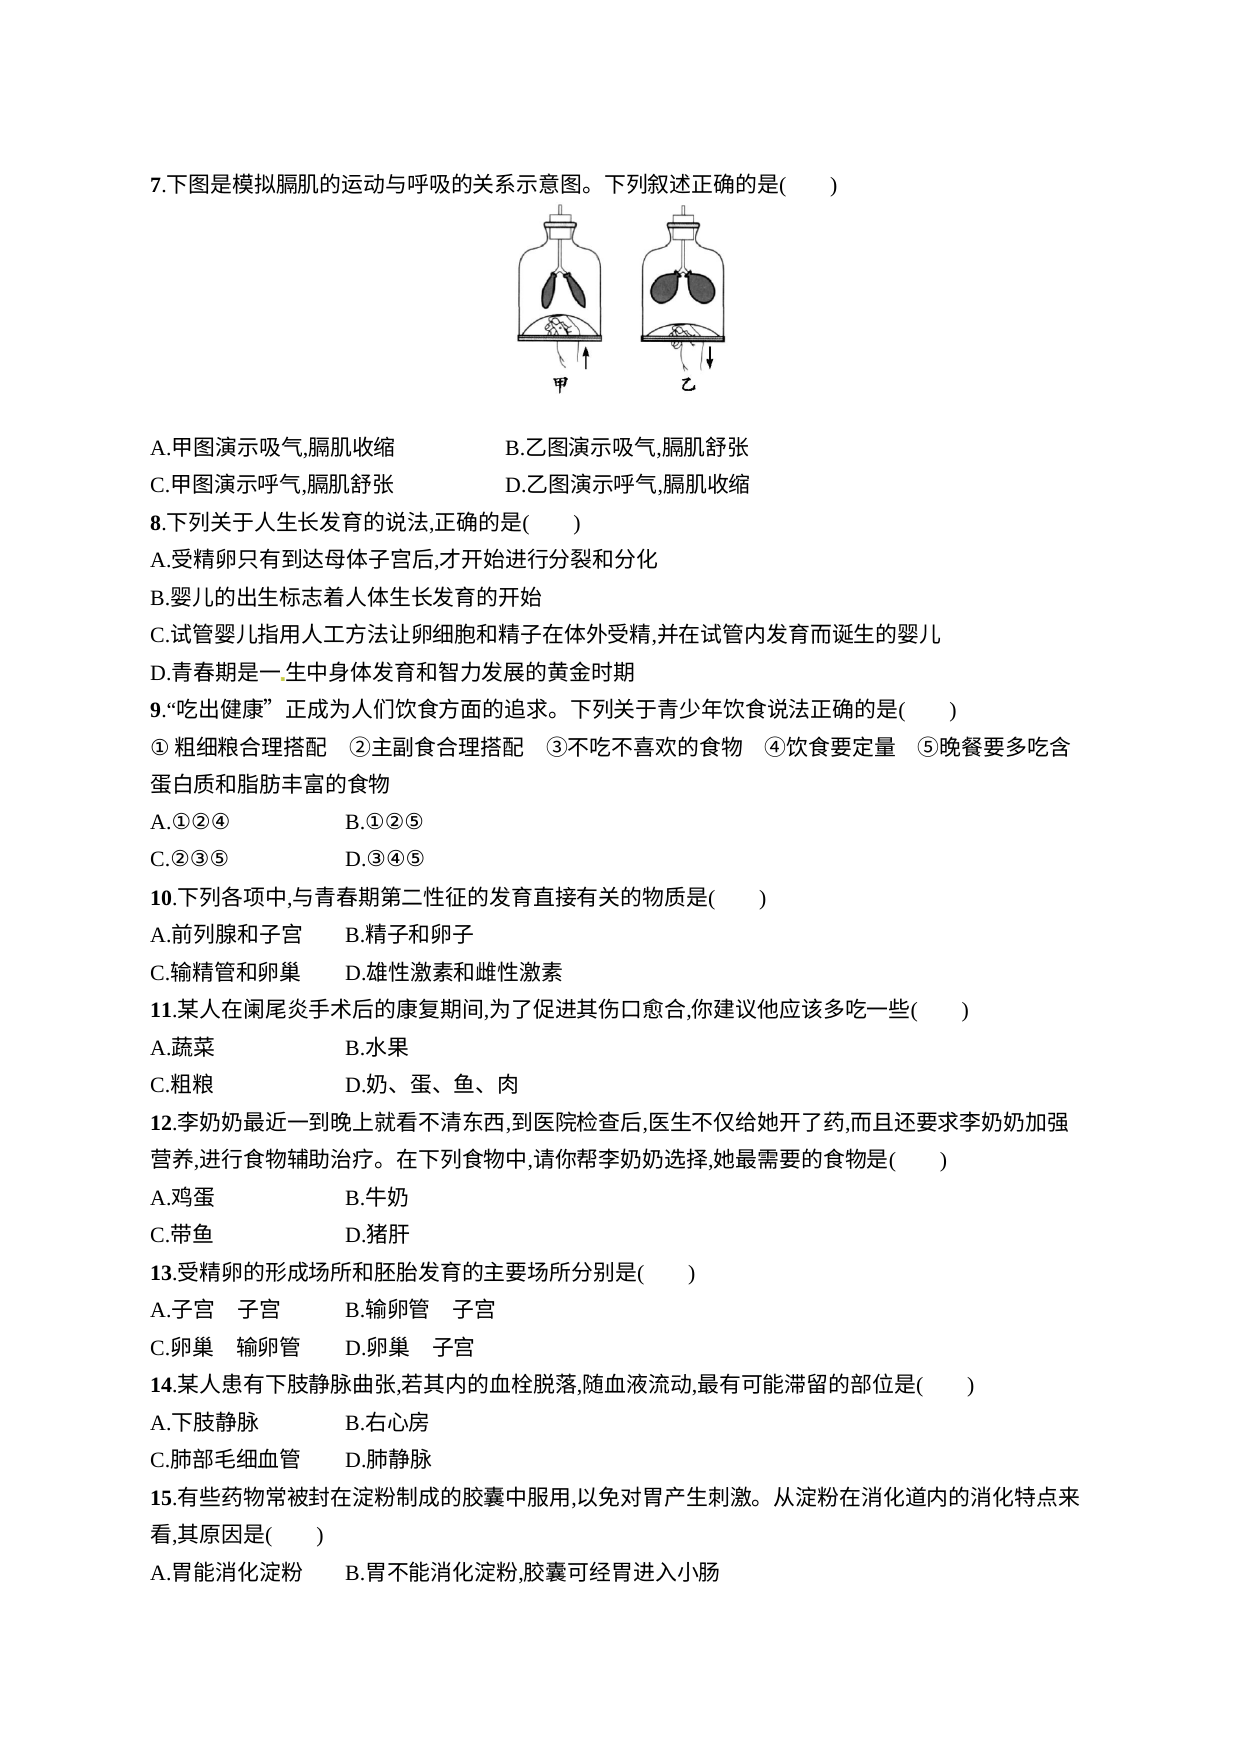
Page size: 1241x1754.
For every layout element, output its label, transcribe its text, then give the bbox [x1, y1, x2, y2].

picture [511, 202, 729, 394]
text C.带鱼 D.猪肝 [150, 1214, 1090, 1252]
text D.青春期是一生中身体发育和智力发展的黄金时期 [150, 652, 1090, 689]
text A.子宫 子宫 B.输卵管 子宫 [150, 1289, 1090, 1327]
text 9.“吃出健康”正成为人们饮食方面的追求。下列关于青少年饮食说法正确的是( ) [150, 689, 1090, 727]
text ①粗细粮合理搭配 ②主副食合理搭配 ③不吃不喜欢的食物 ④饮食要定量 ⑤晚餐要多吃含蛋白质和脂肪丰富的食物 [150, 727, 1090, 802]
text C.肺部毛细血管 D.肺静脉 [150, 1439, 1090, 1477]
text C.甲图演示呼气,膈肌舒张 D.乙图演示呼气,膈肌收缩 [150, 464, 1090, 502]
text B.婴儿的出生标志着人体生长发育的开始 [150, 577, 1090, 614]
text C.粗粮 D.奶、蛋、鱼、肉 [150, 1064, 1090, 1102]
text A.下肢静脉 B.右心房 [150, 1402, 1090, 1439]
text 10.下列各项中,与青春期第二性征的发育直接有关的物质是( ) [150, 877, 1090, 914]
text A.蔬菜 B.水果 [150, 1027, 1090, 1064]
text C.输精管和卵巢 D.雄性激素和雌性激素 [150, 952, 1090, 989]
text C.卵巢 输卵管 D.卵巢 子宫 [150, 1327, 1090, 1364]
text C.②③⑤ D.③④⑤ [150, 839, 1090, 877]
text 13.受精卵的形成场所和胚胎发育的主要场所分别是( ) [150, 1252, 1090, 1289]
text 7.下图是模拟膈肌的运动与呼吸的关系示意图。下列叙述正确的是( )[来源:学科网ZXXK] [150, 164, 1090, 202]
text C.试管婴儿指用人工方法让卵细胞和精子在体外受精,并在试管内发育而诞生的婴儿 [150, 614, 1090, 652]
text A.前列腺和子宫 B.精子和卵子 [150, 914, 1090, 952]
text A.胃能消化淀粉 B.胃不能消化淀粉,胶囊可经胃进入小肠 [150, 1552, 1090, 1589]
text 11.某人在阑尾炎手术后的康复期间,为了促进其伤口愈合,你建议他应该多吃一些( ) [150, 989, 1090, 1027]
text A.甲图演示吸气,膈肌收缩 B.乙图演示吸气,膈肌舒张 [150, 427, 1090, 464]
text 14.某人患有下肢静脉曲张,若其内的血栓脱落,随血液流动,最有可能滞留的部位是( ) [150, 1364, 1090, 1402]
text A.鸡蛋 B.牛奶 [150, 1177, 1090, 1214]
text 15.有些药物常被封在淀粉制成的胶囊中服用,以免对胃产生刺激。从淀粉在消化道内的消化特点来看,其原因是( ) [150, 1477, 1090, 1552]
text 8.下列关于人生长发育的说法,正确的是( ) [150, 502, 1090, 539]
text 12.李奶奶最近一到晚上就看不清东西,到医院检查后,医生不仅给她开了药,而且还要求李奶奶加强营养,进行食物辅助治疗。在下列食物中,请你帮李奶奶选择,她最需要的食物是( ) [150, 1102, 1090, 1177]
text A.①②④ B.①②⑤ [150, 802, 1090, 839]
text A.受精卵只有到达母体子宫后,才开始进行分裂和分化 [150, 539, 1090, 577]
